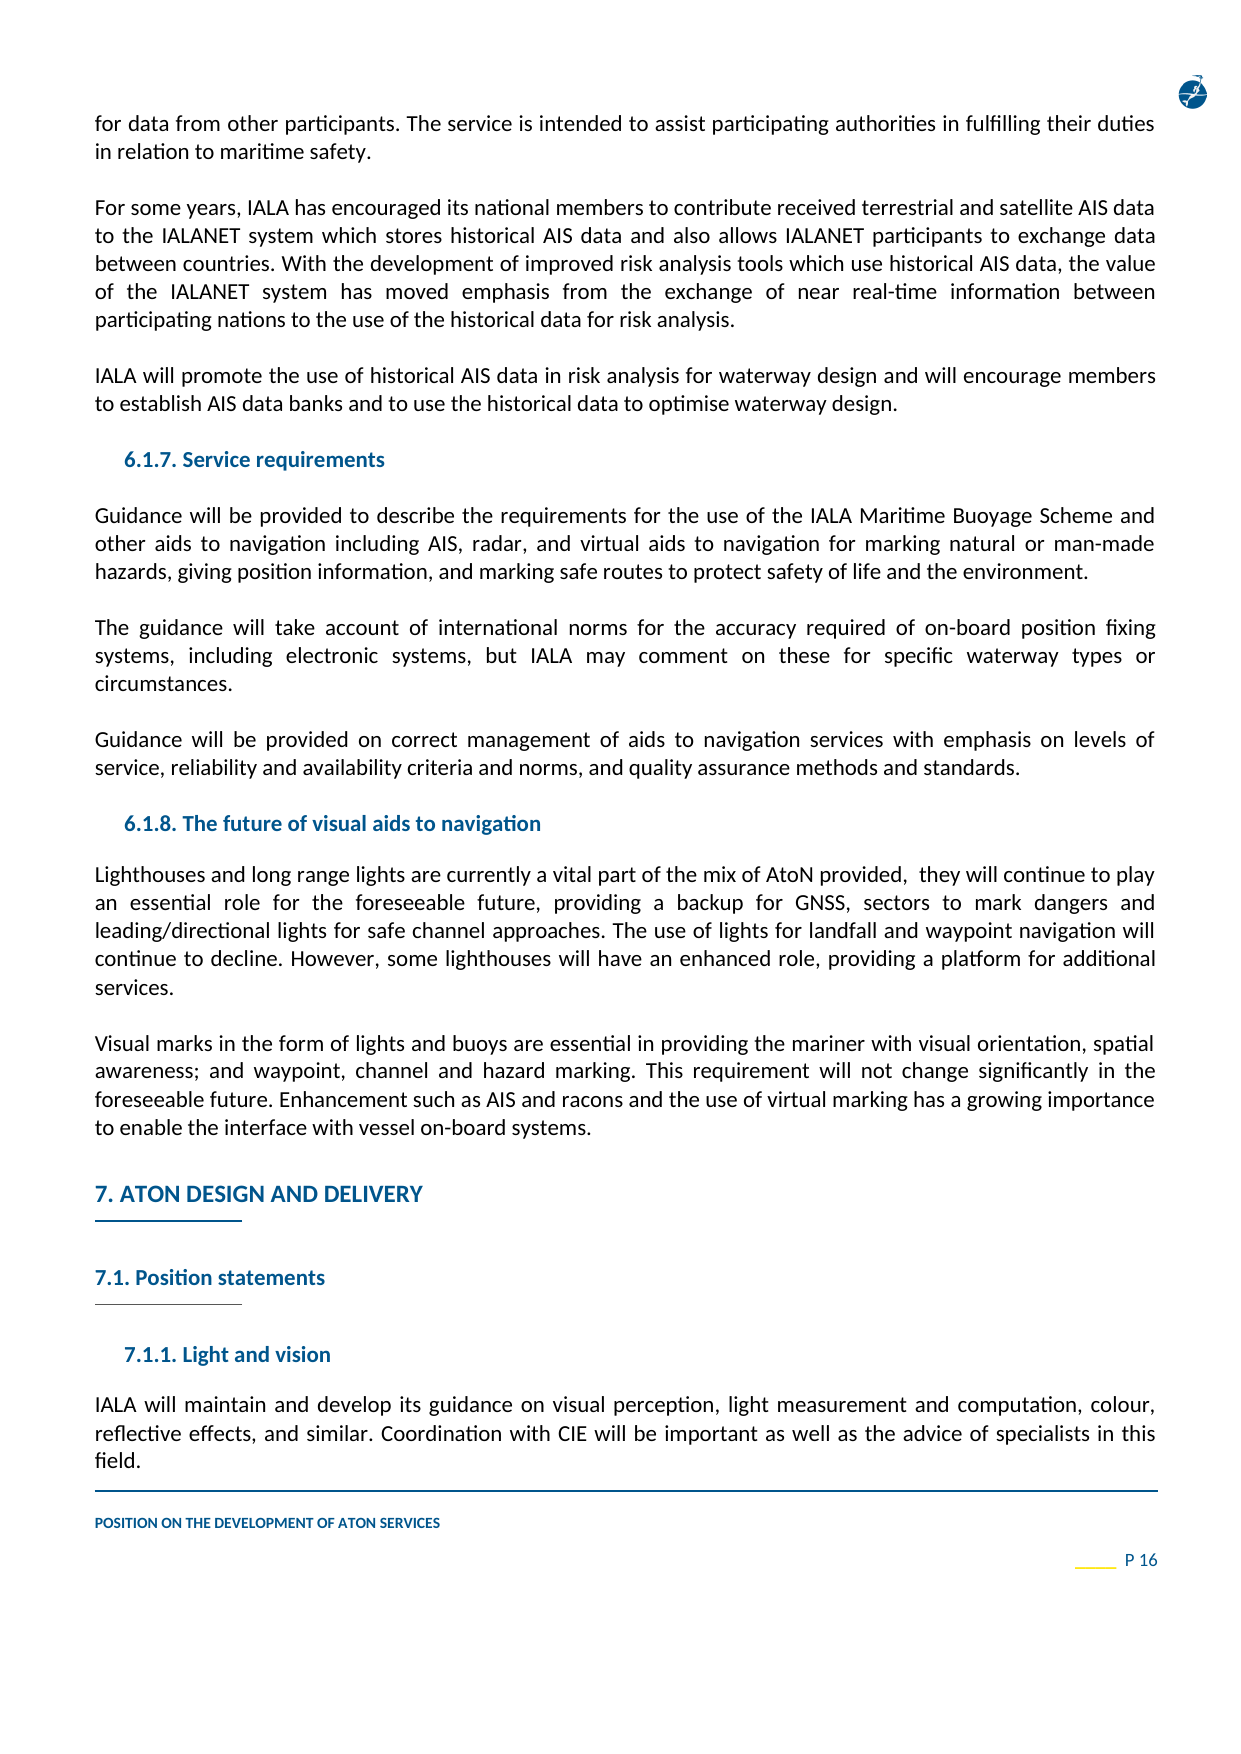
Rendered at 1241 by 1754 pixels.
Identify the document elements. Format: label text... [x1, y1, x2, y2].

text Guidance will be provided to describe the requirements for the use of the IALA Maritime Buoyage Scheme and other aids to navigation including AIS, radar, and virtual aids to navigation for marking natural or man-made hazards, giving position information, and marking safe routes to protect safety of life and the environment. [94, 501, 1157, 585]
subtitle The future of visual aids to navigation [124, 809, 1157, 838]
subtitle Light and vision [124, 1340, 1157, 1368]
subtitle Service requirements [124, 445, 1157, 473]
subtitle AtoN DESIGN AND DELIVERY [94, 1178, 1157, 1209]
text The guidance will take account of international norms for the accuracy required of on-board position fixing systems, including electronic systems, but IALA may comment on these for specific waterway types or circumstances. [94, 613, 1157, 697]
text Guidance will be provided on correct management of aids to navigation services with emphasis on levels of service, reliability and availability criteria and norms, and quality assurance methods and standards. [94, 726, 1157, 782]
text IALA will maintain and develop its guidance on visual perception, light measurement and computation, colour, reflective effects, and similar. Coordination with CIE will be important as well as the advice of specialists in this field. [94, 1391, 1157, 1475]
text IALA will promote the use of historical AIS data in risk analysis for waterway design and will encourage members to establish AIS data banks and to use the historical data to optimise waterway design. [94, 361, 1157, 417]
subtitle Position statements [94, 1263, 1157, 1291]
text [94, 109, 1157, 165]
text Visual marks in the form of lights and buoys are essential in providing the mariner with visual orientation, spatial awareness; and waypoint, channel and hazard marking. This requirement will not change significantly in the foreseeable future. Enhancement such as AIS and racons and the use of virtual marking has a growing importance to enable the interface with vessel on-board systems. [94, 1029, 1157, 1141]
picture [1147, 25, 1241, 144]
text Lighthouses and long range lights are currently a vital part of the mix of AtoN provided, they will continue to play an essential role for the foreseeable future, providing a backup for GNSS, sectors to mark dangers and leading/directional lights for safe channel approaches. The use of lights for landfall and waypoint navigation will continue to decline. However, some lighthouses will have an enhanced role, providing a platform for additional services. [94, 861, 1157, 1001]
text For some years, IALA has encouraged its national members to contribute received terrestrial and satellite AIS data to the IALANET system which stores historical AIS data and also allows IALANET participants to exchange data between countries. With the development of improved risk analysis tools which use historical AIS data, the value of the IALANET system has moved emphasis from the exchange of near real-time information between participating nations to the use of the historical data for risk analysis. [94, 193, 1157, 333]
